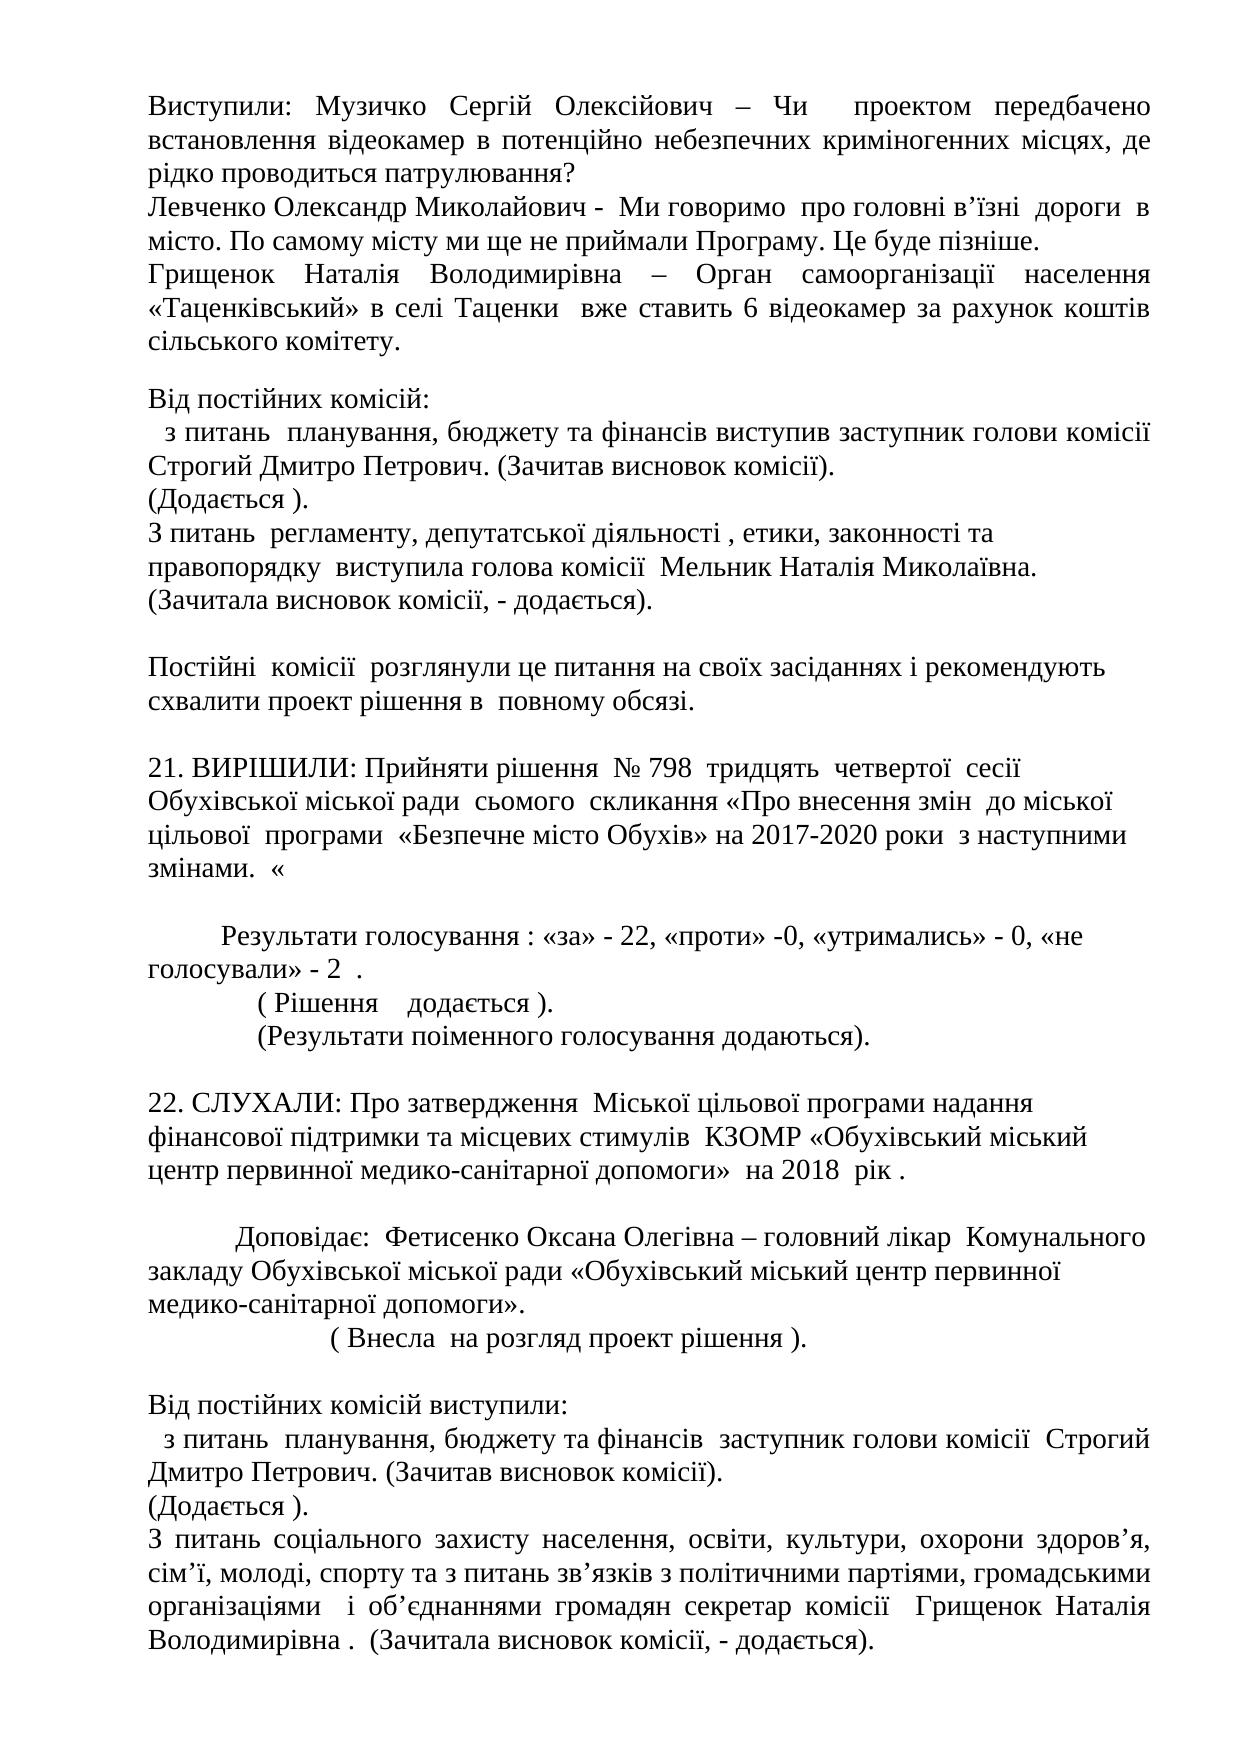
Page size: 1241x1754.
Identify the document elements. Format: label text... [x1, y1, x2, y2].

subtitle Результати голосування : «за» - 22, «проти» -0, «утримались» - 0, «не голосували» - 2 . [148, 918, 1152, 985]
text Левченко Олександр Миколайович - Ми говоримо про головні в’їзні дороги в місто. По самому місту ми ще не приймали Програму. Це буде пізніше. [148, 189, 1152, 256]
text 22. СЛУХАЛИ: Про затвердження Міської цільової програми надання фінансової підтримки та місцевих стимулів КЗОМР «Обухівський міський центр первинної медико-санітарної допомоги» на 2018 рік . [148, 1085, 1152, 1186]
subtitle ( Рішення додається ). [148, 985, 1152, 1018]
text 21. ВИРІШИЛИ: Прийняти рішення № 798 тридцять четвертої сесії Обухівської міської ради сьомого скликання «Про внесення змін до міської цільової програми «Безпечне місто Обухів» на 2017-2020 роки з наступними змінами. « [148, 750, 1152, 884]
text ( Внесла на розгляд проект рішення ). [148, 1320, 1152, 1354]
text З питань регламенту, депутатської діяльності , етики, законності та правопорядку виступила голова комісії Мельник Наталія Миколаївна. (Зачитала висновок комісії, - додається). [148, 515, 1152, 616]
subtitle (Результати поіменного голосування додаються). [148, 1018, 1152, 1052]
subtitle Від постійних комісій виступили: [148, 1387, 1152, 1421]
list Постійні комісії розглянули це питання на своїх засіданнях і рекомендують схвалити проект рішення в повному обсязі. [148, 649, 1152, 716]
subtitle Від постійних комісій: [148, 381, 1152, 414]
subtitle (Додається ). [148, 1488, 1152, 1521]
subtitle з питань планування, бюджету та фінансів виступив заступник голови комісії Строгий Дмитро Петрович. (Зачитав висновок комісії). [148, 414, 1152, 482]
subtitle з питань планування, бюджету та фінансів заступник голови комісії Строгий Дмитро Петрович. (Зачитав висновок комісії). [148, 1421, 1152, 1488]
text Грищенок Наталія Володимирівна – Орган самоорганізації населення «Таценківський» в селі Таценки вже ставить 6 відеокамер за рахунок коштів сільського комітету. [148, 256, 1152, 357]
text Доповідає: Фетисенко Оксана Олегівна – головний лікар Комунального закладу Обухівської міської ради «Обухівський міський центр первинної медико-санітарної допомоги». [148, 1219, 1152, 1320]
subtitle З питань соціального захисту населення, освіти, культури, охорони здоров’я, сім’ї, молоді, спорту та з питань зв’язків з політичними партіями, громадськими організаціями і об’єднаннями громадян секретар комісії Грищенок Наталія Володимирівна . (Зачитала висновок комісії, - додається). [148, 1521, 1152, 1656]
subtitle (Додається ). [148, 482, 1152, 515]
text Виступили: Музичко Сергій Олексійович – Чи проектом передбачено встановлення відеокамер в потенційно небезпечних криміногенних місцях, де рідко проводиться патрулювання? [148, 88, 1152, 189]
